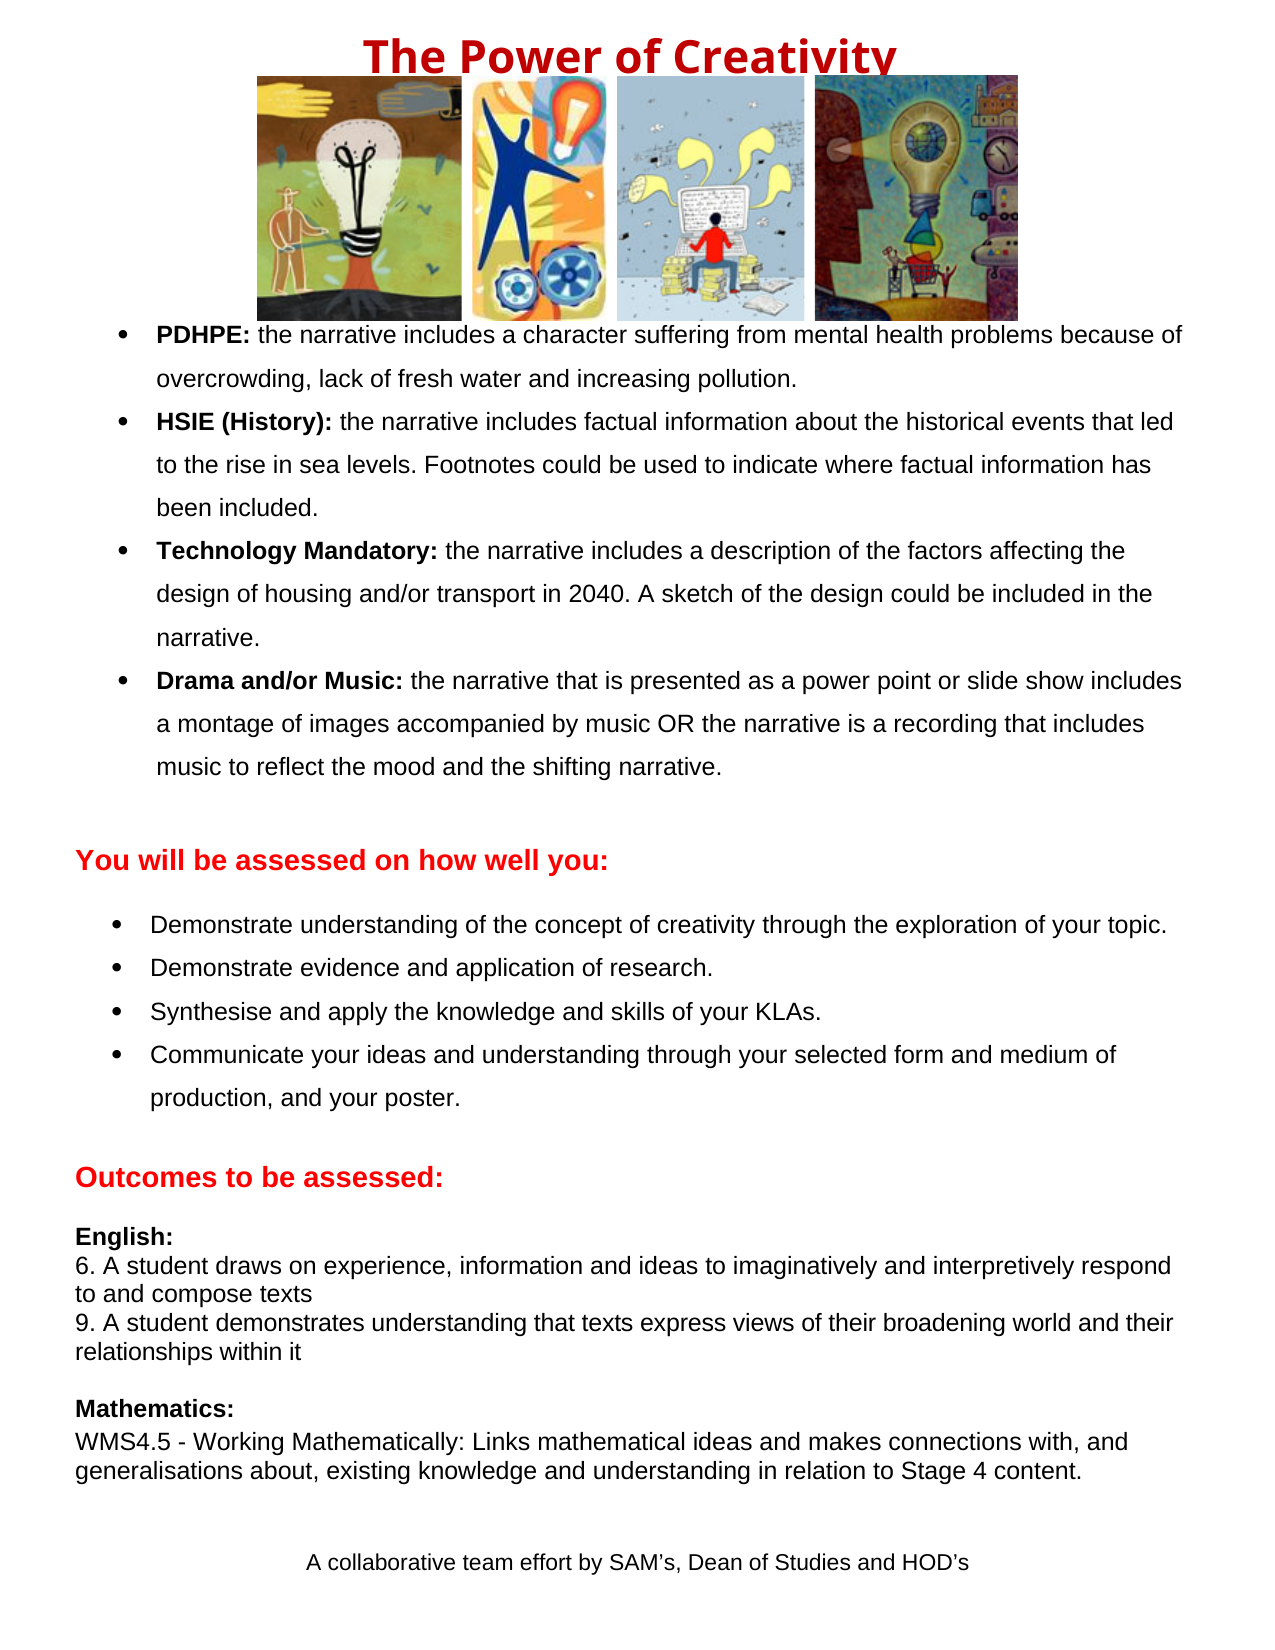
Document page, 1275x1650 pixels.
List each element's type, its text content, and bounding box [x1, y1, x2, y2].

picture [814, 75, 1018, 321]
text WMS4.5 - Working Mathematically: Links mathematical ideas and makes connections with, and generalisations about, existing knowledge and understanding in relation to Stage 4 content. [75, 1427, 1200, 1485]
list Demonstrate evidence and application of research. [112, 953, 1200, 982]
text You will be assessed on how well you: [75, 843, 1200, 877]
text Mathematics: [75, 1394, 1200, 1423]
list Technology Mandatory: the narrative includes a description of the factors affecting the design of housing and/or transport in 2040. A sketch of the design could be included in the narrative. [119, 536, 1200, 651]
list Synthesise and apply the knowledge and skills of your KLAs. [112, 997, 1200, 1025]
list Communicate your ideas and understanding through your selected form and medium of production, and your poster. [112, 1040, 1200, 1112]
picture [257, 76, 462, 321]
picture [472, 76, 607, 321]
list Drama and/or Music: the narrative that is presented as a power point or slide show includes a montage of images accompanied by music OR the narrative is a recording that includes music to reflect the mood and the shifting narrative. [119, 666, 1200, 781]
text 9. A student demonstrates understanding that texts express views of their broadening world and their relationships within it [75, 1308, 1200, 1366]
text Outcomes to be assessed: [75, 1160, 1200, 1193]
list Demonstrate understanding of the concept of creativity through the exploration of your topic. [112, 910, 1200, 939]
list HSIE (History): the narrative includes factual information about the historical events that led to the rise in sea levels. Footnotes could be used to indicate where factual information has been included. [119, 407, 1200, 522]
text English: [75, 1222, 1200, 1251]
text 6. A student draws on experience, information and ideas to imaginatively and interpretively respond to and compose texts [75, 1251, 1200, 1308]
list PDHPE: the narrative includes a character suffering from mental health problems because of overcrowding, lack of fresh water and increasing pollution. [119, 320, 1200, 392]
picture [617, 76, 805, 321]
